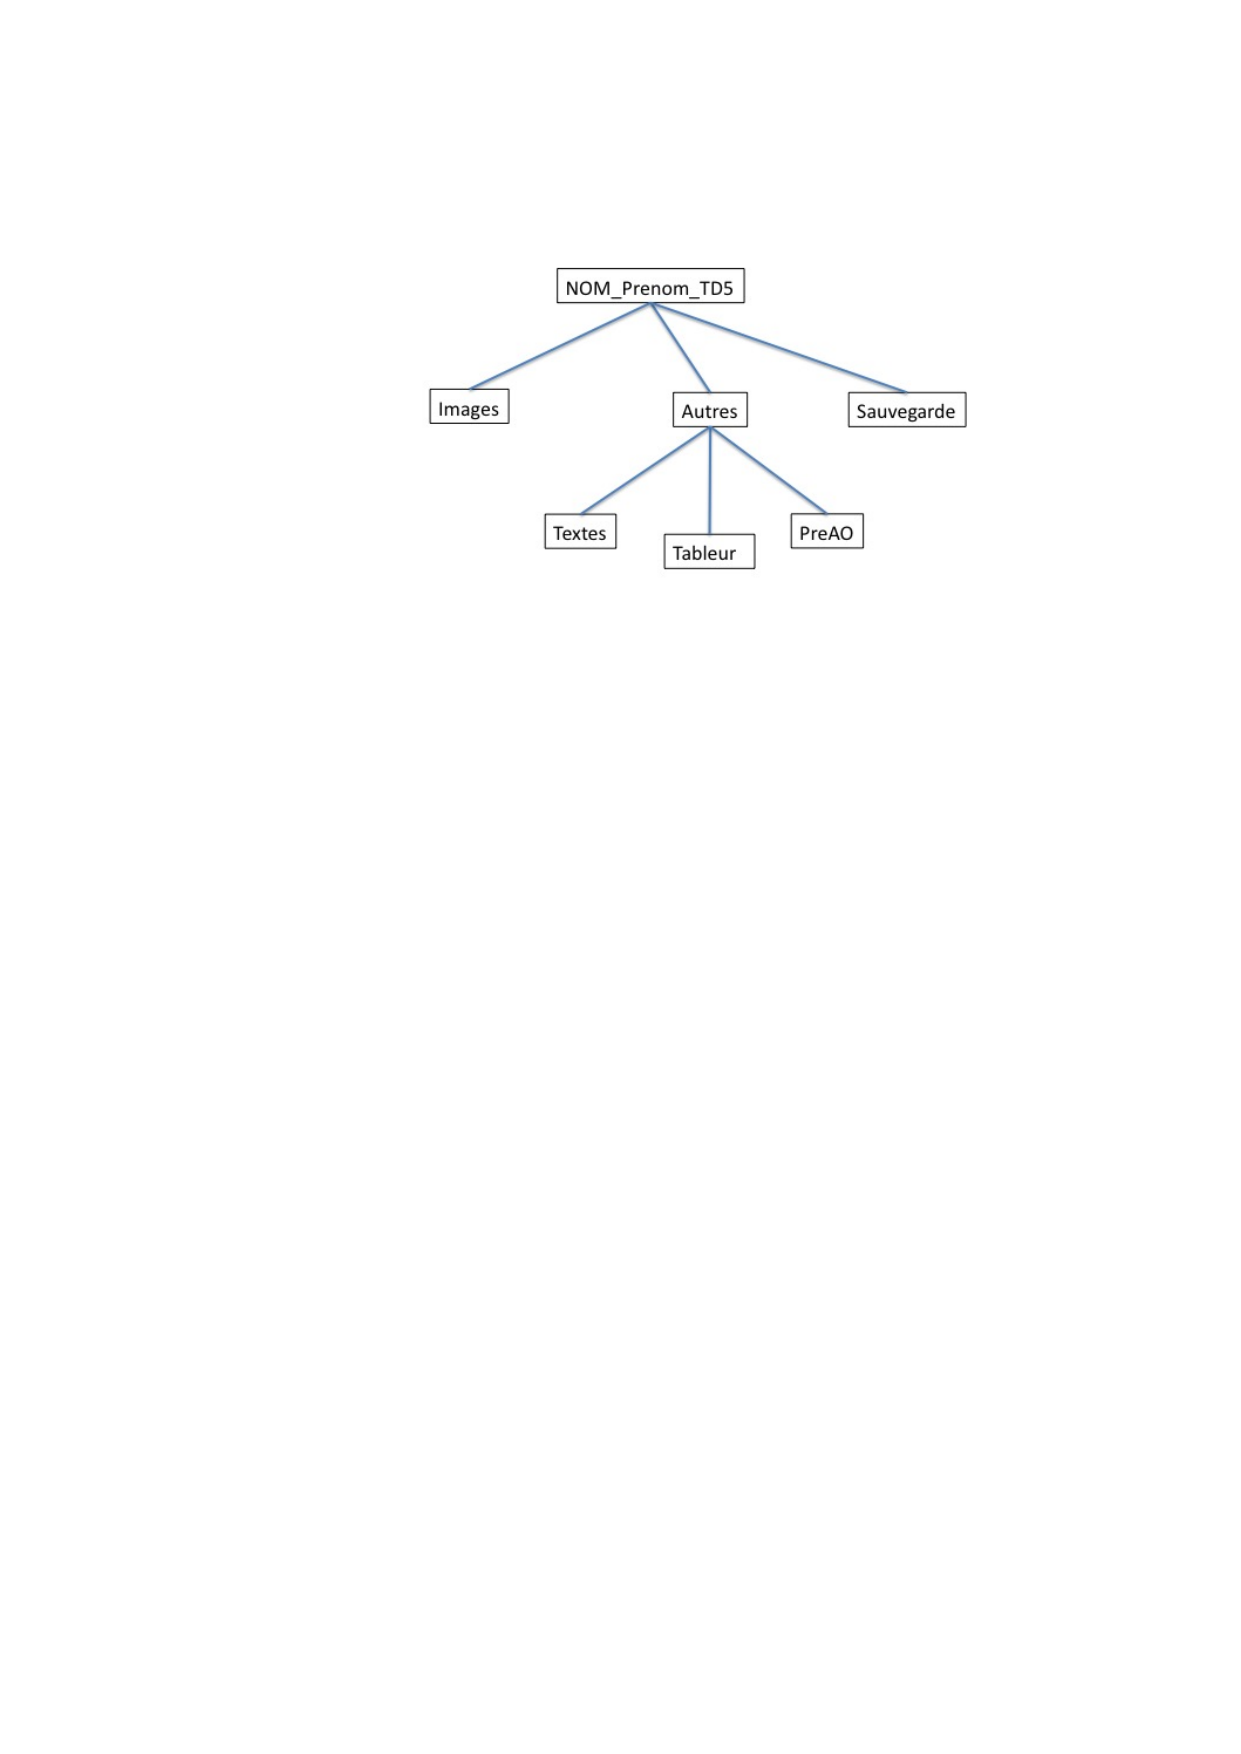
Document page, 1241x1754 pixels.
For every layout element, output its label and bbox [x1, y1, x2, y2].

picture [198, 118, 1042, 751]
